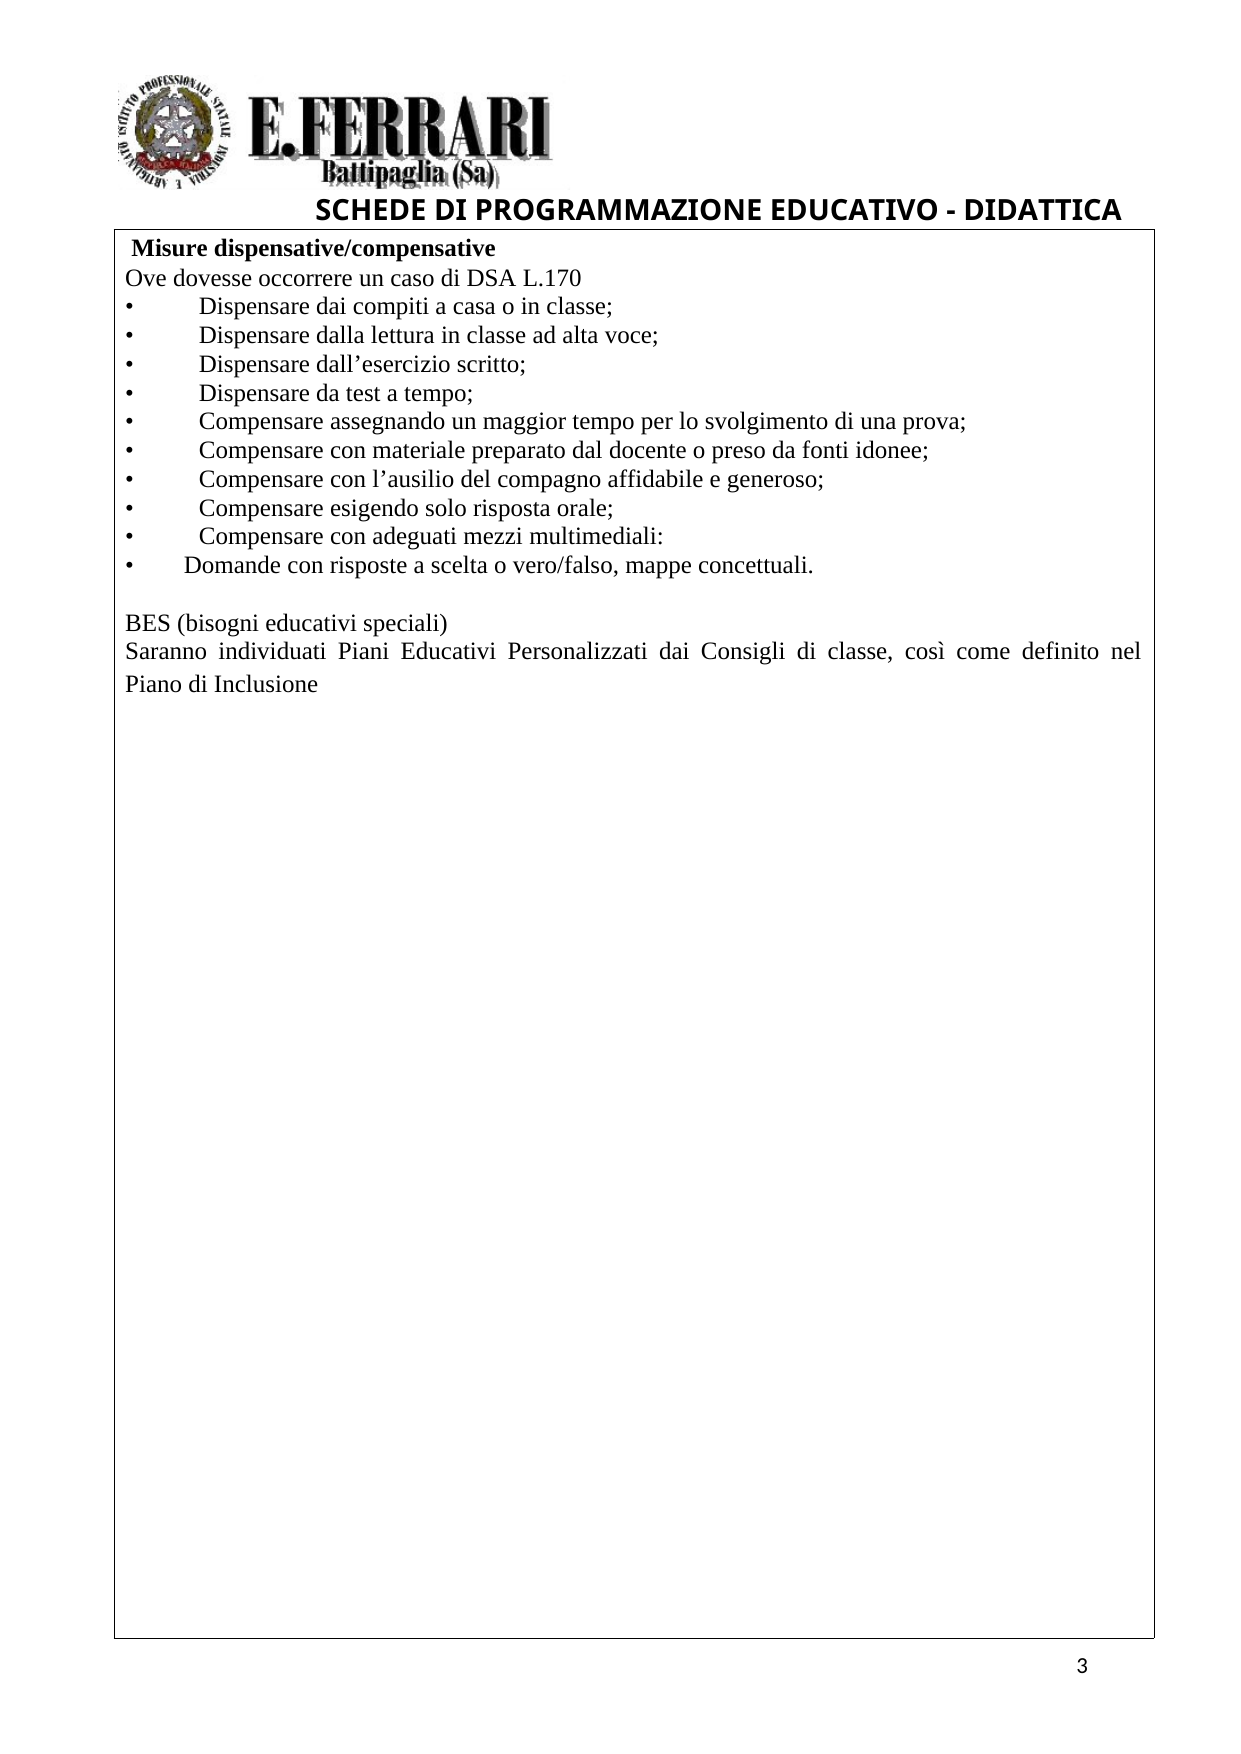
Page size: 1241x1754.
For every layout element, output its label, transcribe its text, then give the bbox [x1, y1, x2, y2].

picture [118, 75, 571, 190]
